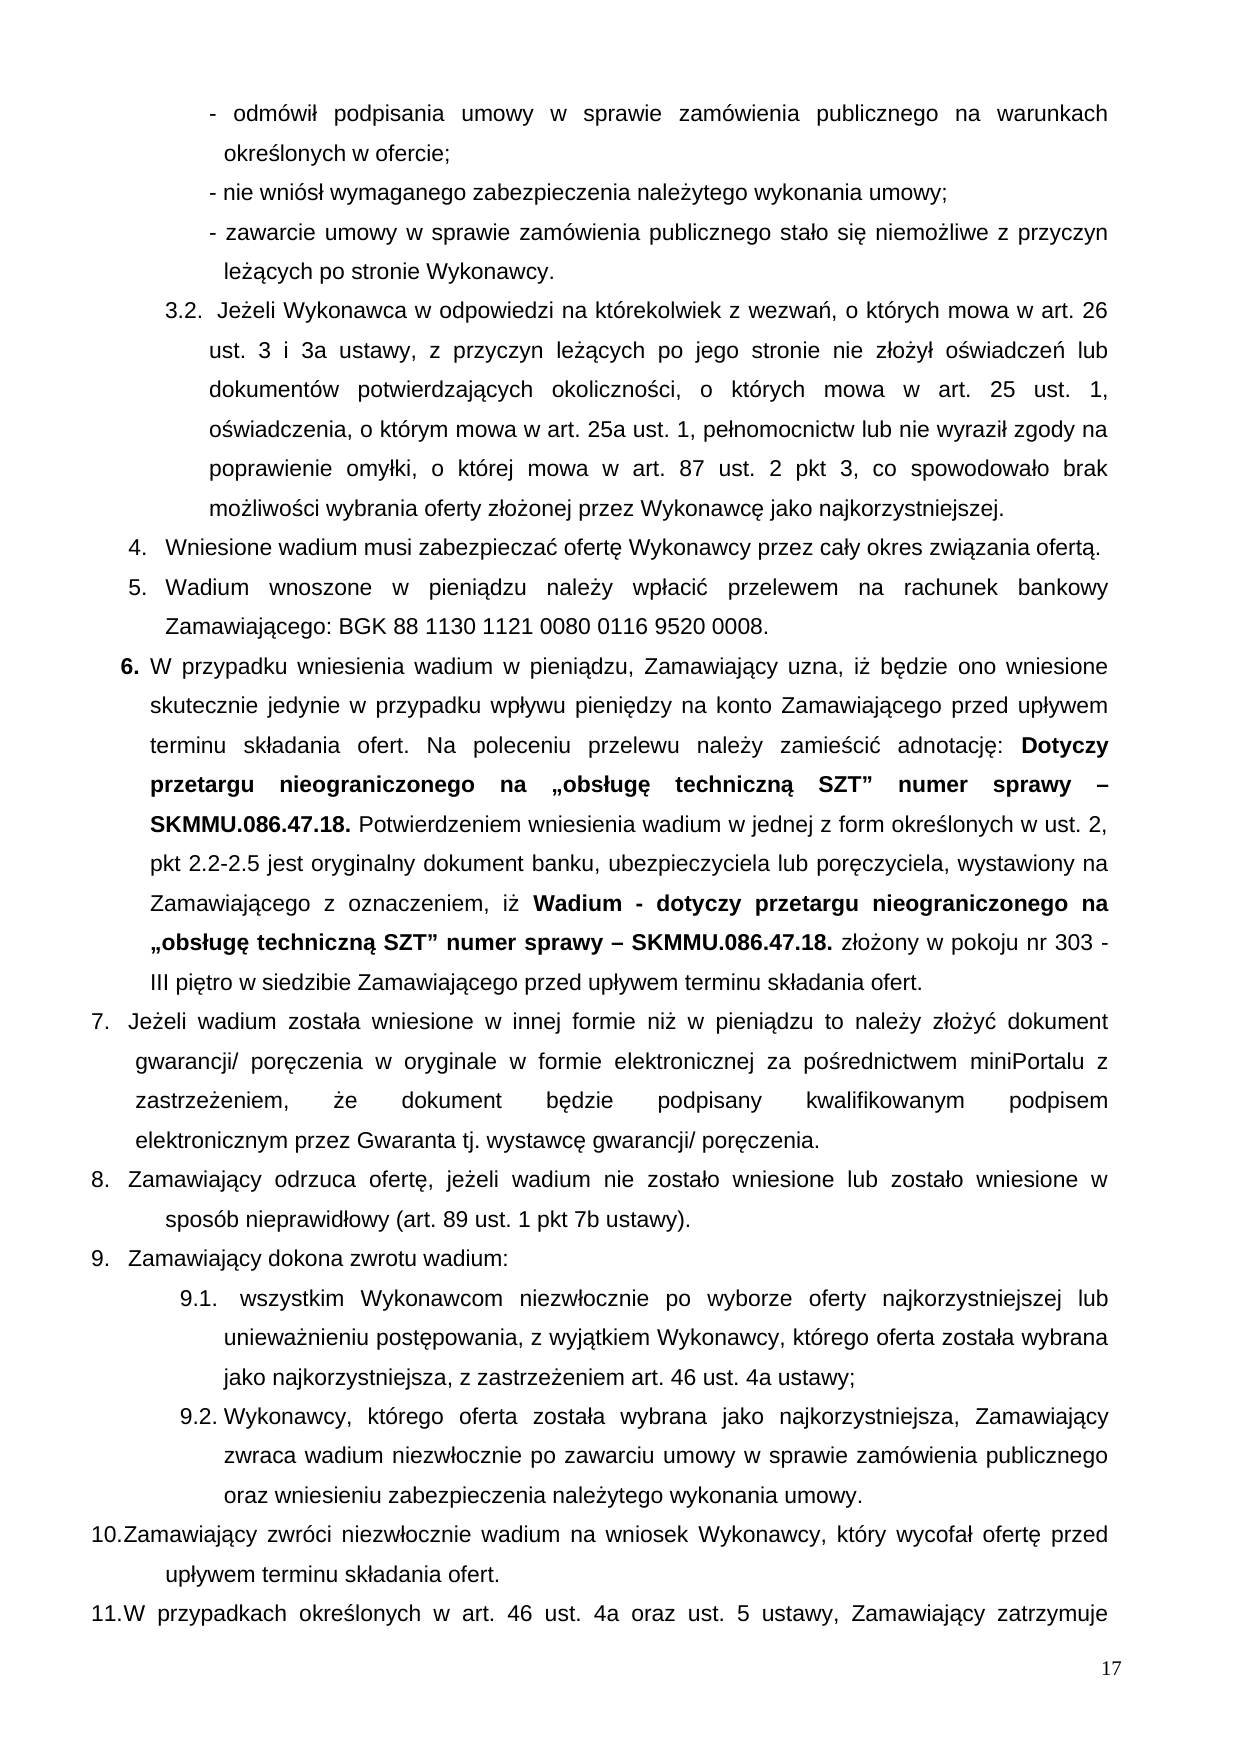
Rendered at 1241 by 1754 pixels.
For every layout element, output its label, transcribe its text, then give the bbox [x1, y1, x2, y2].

list Wykonawcy, którego oferta została wybrana jako najkorzystniejsza, Zamawiający zwraca wadium niezwłocznie po zawarciu umowy w sprawie zamówienia publicznego oraz wniesieniu zabezpieczenia należytego wykonania umowy. [179, 1403, 1109, 1508]
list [91, 1600, 1109, 1627]
list Zamawiający dokona zwrotu wadium: [91, 1245, 1109, 1271]
list - zawarcie umowy w sprawie zamówienia publicznego stało się niemożliwe z przyczyn leżących po stronie Wykonawcy. [209, 218, 1109, 284]
list - odmówił podpisania umowy w sprawie zamówienia publicznego na warunkach określonych w ofercie; [209, 100, 1109, 166]
list - nie wniósł wymaganego zabezpieczenia należytego wykonania umowy; [209, 179, 1109, 205]
list wszystkim Wykonawcom niezwłocznie po wyborze oferty najkorzystniejszej lub unieważnieniu postępowania, z wyjątkiem Wykonawcy, którego oferta została wybrana jako najkorzystniejsza, z zastrzeżeniem art. 46 ust. 4a ustawy; [179, 1284, 1109, 1390]
list W przypadku wniesienia wadium w pieniądzu, Zamawiający uzna, iż będzie ono wniesione skutecznie jedynie w przypadku wpływu pieniędzy na konto Zamawiającego przed upływem terminu składania ofert. Na poleceniu przelewu należy zamieścić adnotację: Dotyczy przetargu nieograniczonego na „obsługę techniczną SZT” numer sprawy – SKMMU.086.47.18. Potwierdzeniem wniesienia wadium w jednej z form określonych w ust. 2, pkt 2.2-2.5 jest oryginalny dokument banku, ubezpieczyciela lub poręczyciela, wystawiony na Zamawiającego z oznaczeniem, iż Wadium - dotyczy przetargu nieograniczonego na „obsługę techniczną SZT” numer sprawy – SKMMU.086.47.18. złożony w pokoju nr 303 - III piętro w siedzibie Zamawiającego przed upływem terminu składania ofert. [120, 653, 1109, 995]
list Wniesione wadium musi zabezpieczać ofertę Wykonawcy przez cały okres związania ofertą. [128, 534, 1109, 561]
list Jeżeli Wykonawca w odpowiedzi na którekolwiek z wezwań, o których mowa w art. 26 ust. 3 i 3a ustawy, z przyczyn leżących po jego stronie nie złożył oświadczeń lub dokumentów potwierdzających okoliczności, o których mowa w art. 25 ust. 1, oświadczenia, o którym mowa w art. 25a ust. 1, pełnomocnictw lub nie wyraził zgody na poprawienie omyłki, o której mowa w art. 87 ust. 2 pkt 3, co spowodowało brak możliwości wybrania oferty złożonej przez Wykonawcę jako najkorzystniejszej. [165, 297, 1109, 521]
list Wadium wnoszone w pieniądzu należy wpłacić przelewem na rachunek bankowy Zamawiającego: BGK 88 1130 1121 0080 0116 9520 0008. [128, 574, 1109, 640]
list Zamawiający odrzuca ofertę, jeżeli wadium nie zostało wniesione lub zostało wniesione w sposób nieprawidłowy (art. 89 ust. 1 pkt 7b ustawy). [91, 1166, 1109, 1232]
list Jeżeli wadium została wniesione w innej formie niż w pieniądzu to należy złożyć dokument gwarancji/ poręczenia w oryginale w formie elektronicznej za pośrednictwem miniPortalu z zastrzeżeniem, że dokument będzie podpisany kwalifikowanym podpisem elektronicznym przez Gwaranta tj. wystawcę gwarancji/ poręczenia. [91, 1008, 1109, 1153]
list Zamawiający zwróci niezwłocznie wadium na wniosek Wykonawcy, który wycofał ofertę przed upływem terminu składania ofert. [91, 1521, 1109, 1587]
